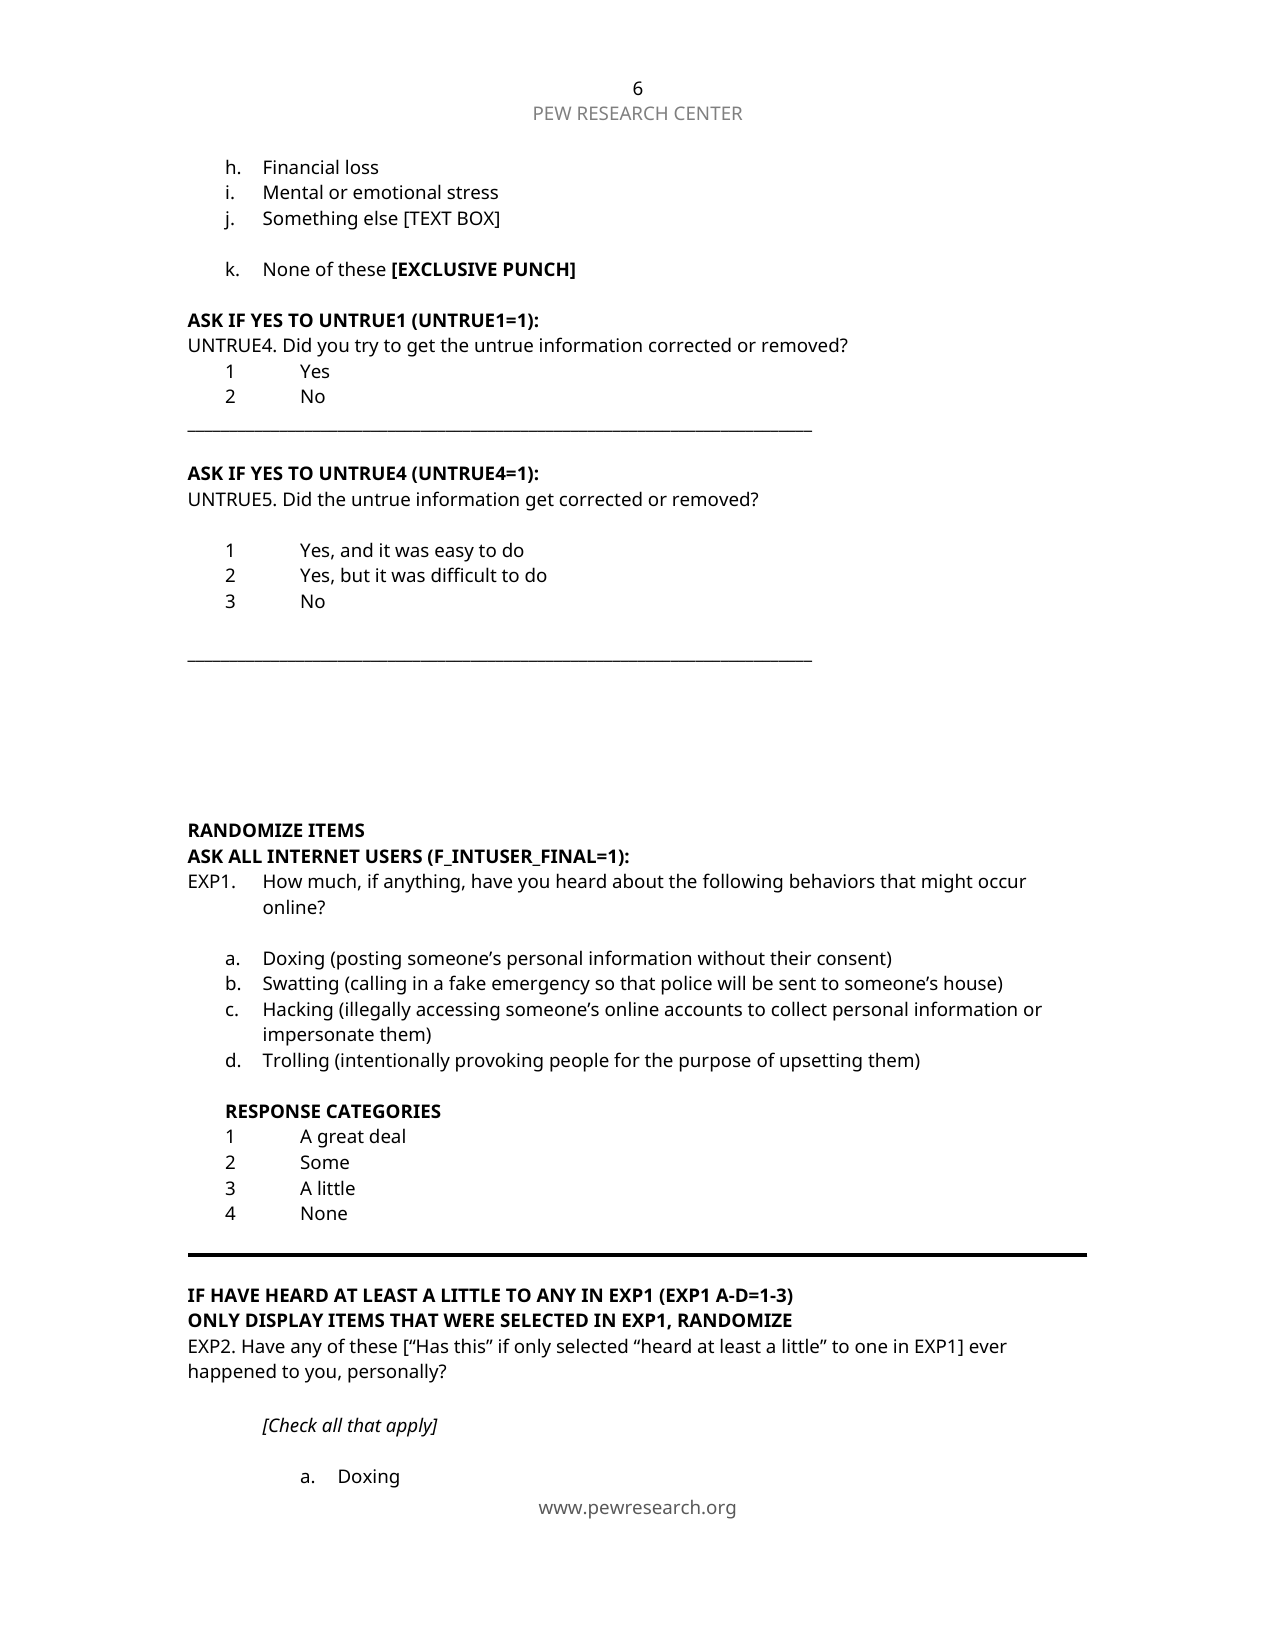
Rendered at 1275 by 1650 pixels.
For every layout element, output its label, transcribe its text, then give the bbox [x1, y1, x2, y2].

text RESPONSE CATEGORIES [225, 1098, 1087, 1124]
text IF HAVE HEARD AT LEAST A LITTLE TO ANY IN EXP1 (EXP1 A-D=1-3) [187, 1282, 1087, 1308]
text ___________________________________________________________________________ [187, 409, 1087, 435]
list None of these [EXCLUSIVE PUNCH] [225, 256, 1087, 282]
text ASK IF YES TO UNTRUE1 (UNTRUE1=1): UNTRUE4. Did you try to get the untrue information corrected or removed? [187, 307, 1087, 358]
list A little [225, 1175, 1087, 1200]
list Something else [TEXT BOX] [225, 205, 1087, 231]
list Financial loss [225, 154, 1087, 179]
list No [225, 588, 1087, 613]
list Yes [225, 358, 1087, 384]
text EXP1. How much, if anything, have you heard about the following behaviors that might occur online? [187, 869, 1087, 920]
list Mental or emotional stress [225, 179, 1087, 205]
list Some [225, 1149, 1087, 1175]
list Hacking (illegally accessing someone’s online accounts to collect personal information or impersonate them) [225, 996, 1087, 1047]
text ONLY DISPLAY ITEMS THAT WERE SELECTED IN EXP1, RANDOMIZE [187, 1308, 1087, 1333]
text EXP2. Have any of these [“Has this” if only selected “heard at least a little” to one in EXP1] ever happened to you, personally? [187, 1333, 1087, 1384]
text [Check all that apply] [187, 1412, 1087, 1438]
list None [225, 1200, 1087, 1226]
text ASK IF YES TO UNTRUE4 (UNTRUE4=1): UNTRUE5. Did the untrue information get corrected or removed? [187, 460, 1087, 511]
list Yes, but it was difficult to do [225, 562, 1087, 588]
list A great deal [225, 1124, 1087, 1149]
list Doxing (posting someone’s personal information without their consent) [225, 945, 1087, 971]
list Swatting (calling in a fake emergency so that police will be sent to someone’s house) [225, 971, 1087, 996]
list Doxing [300, 1463, 1087, 1489]
list Yes, and it was easy to do [225, 537, 1087, 562]
text RANDOMIZE ITEMS ASK ALL INTERNET USERS (F_INTUSER_FINAL=1): [187, 818, 1087, 869]
list No [225, 384, 1087, 409]
text ___________________________________________________________________________ [187, 639, 1087, 664]
list Trolling (intentionally provoking people for the purpose of upsetting them) [225, 1047, 1087, 1073]
